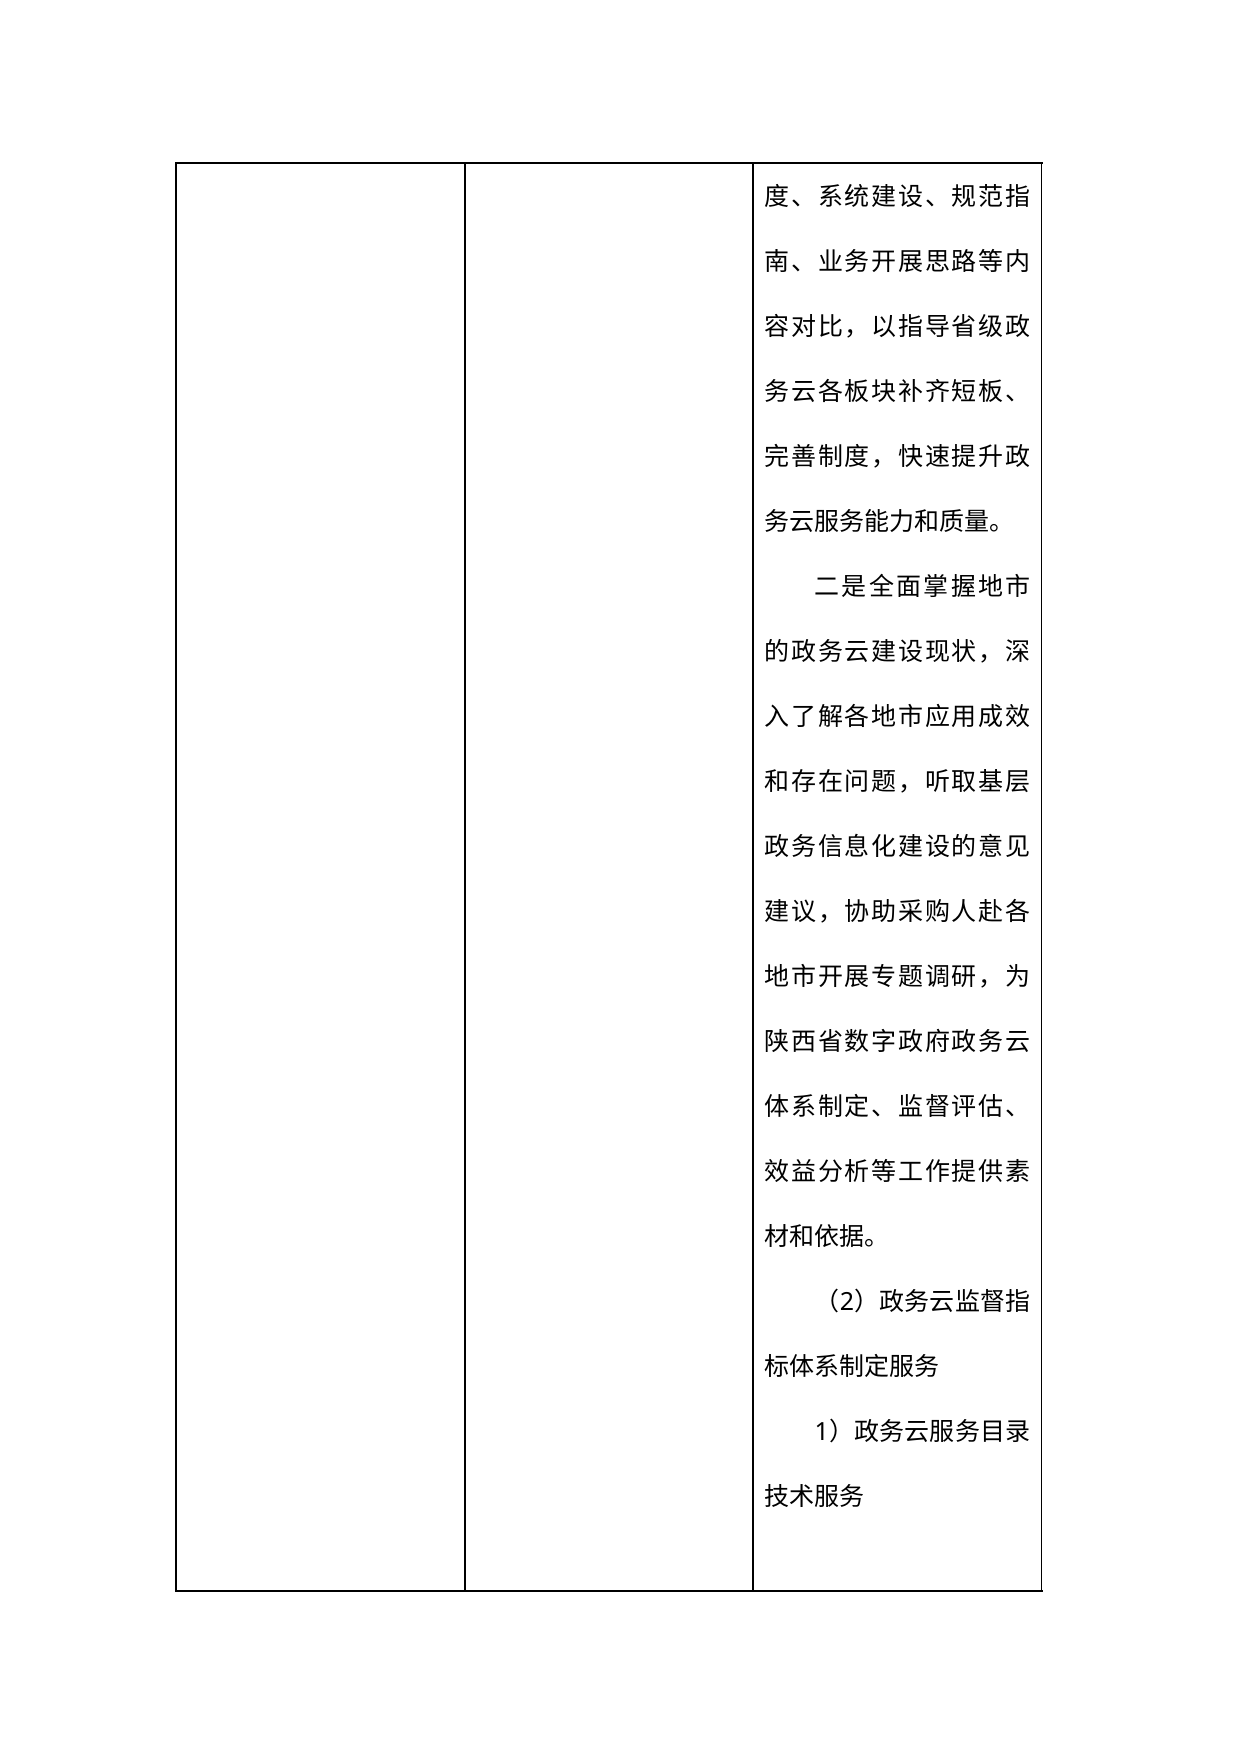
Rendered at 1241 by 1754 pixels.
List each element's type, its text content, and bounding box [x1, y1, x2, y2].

table_cell 1 [177, 164, 464, 1590]
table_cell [754, 164, 1041, 1590]
table_cell ★ [466, 164, 752, 1590]
